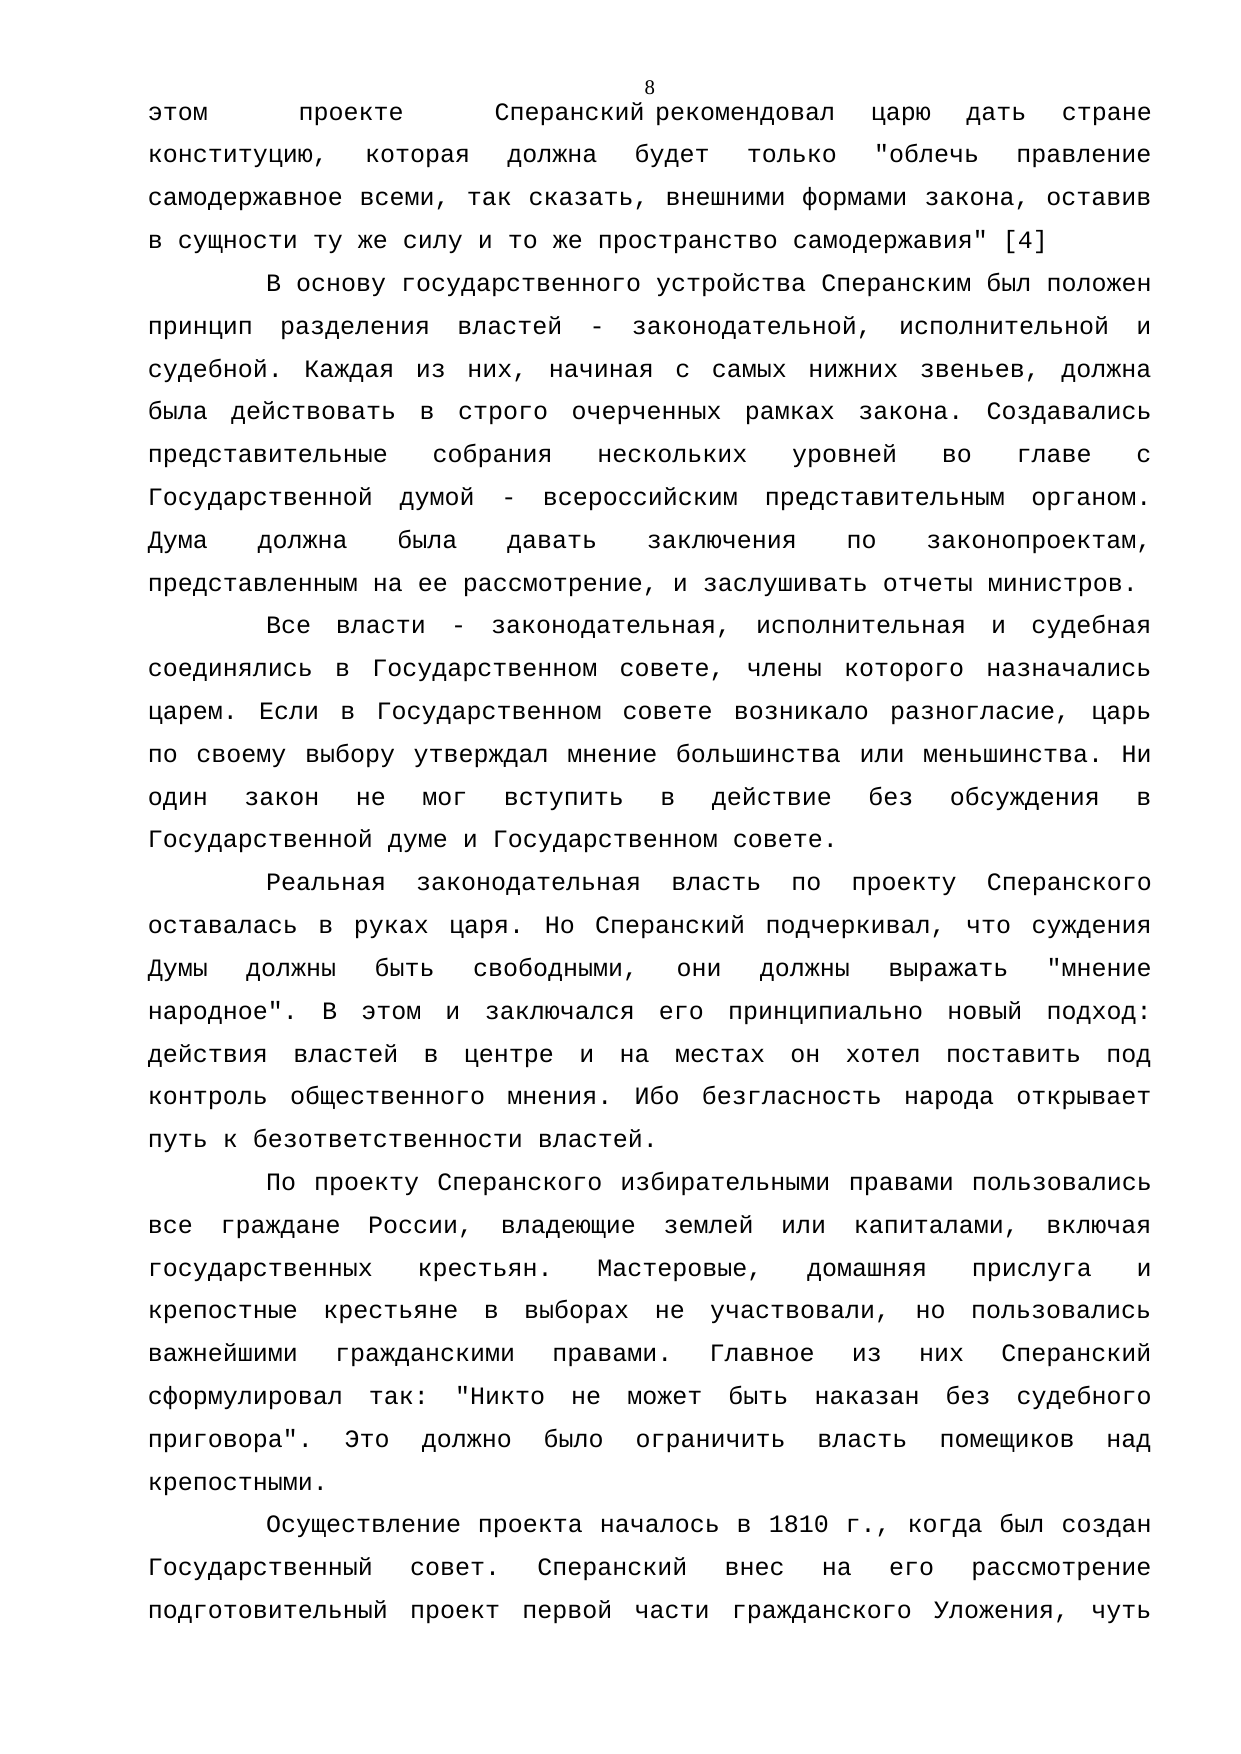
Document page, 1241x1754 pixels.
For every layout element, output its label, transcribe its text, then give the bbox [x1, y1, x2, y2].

text По проекту Сперанского избирательными правами пользовались все граждане России, владеющие землей или капиталами, включая государственных крестьян. Мастеровые, домашняя прислуга и крепостные крестьяне в выборах не участвовали, но пользовались важнейшими гражданскими правами. Главное из них Сперанский сформулировал так: "Никто не может быть наказан без судебного приговора". Это должно было ограничить власть помещиков над крепостными. [148, 1169, 1152, 1498]
text Все власти - законодательная, исполнительная и судебная соединялись в Государственном совете, члены которого назначались царем. Если в Государственном совете возникало разногласие, царь по своему выбору утверждал мнение большинства или меньшинства. Ни один закон не мог вступить в действие без обсуждения в Государственной думе и Государственном совете. [148, 613, 1152, 855]
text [148, 1512, 1152, 1626]
text Реальная законодательная власть по проекту Сперанского оставалась в руках царя. Но Сперанский подчеркивал, что суждения Думы должны быть свободными, они должны выражать "мнение народное". В этом и заключался его принципиально новый подход: действия властей в центре и на местах он хотел поставить под контроль общественного мнения. Ибо безгласность народа открывает путь к безответственности властей. [148, 870, 1152, 1155]
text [148, 99, 1152, 256]
text В основу государственного устройства Сперанским был положен принцип разделения властей - законодательной, исполнительной и судебной. Каждая из них, начиная с самых нижних звеньев, должна была действовать в строго очерченных рамках закона. Создавались представительные собрания нескольких уровней во главе с Государственной думой - всероссийским представительным органом. Дума должна была давать заключения по законопроектам, представленным на ее рассмотрение, и заслушивать отчеты министров. [148, 270, 1152, 598]
